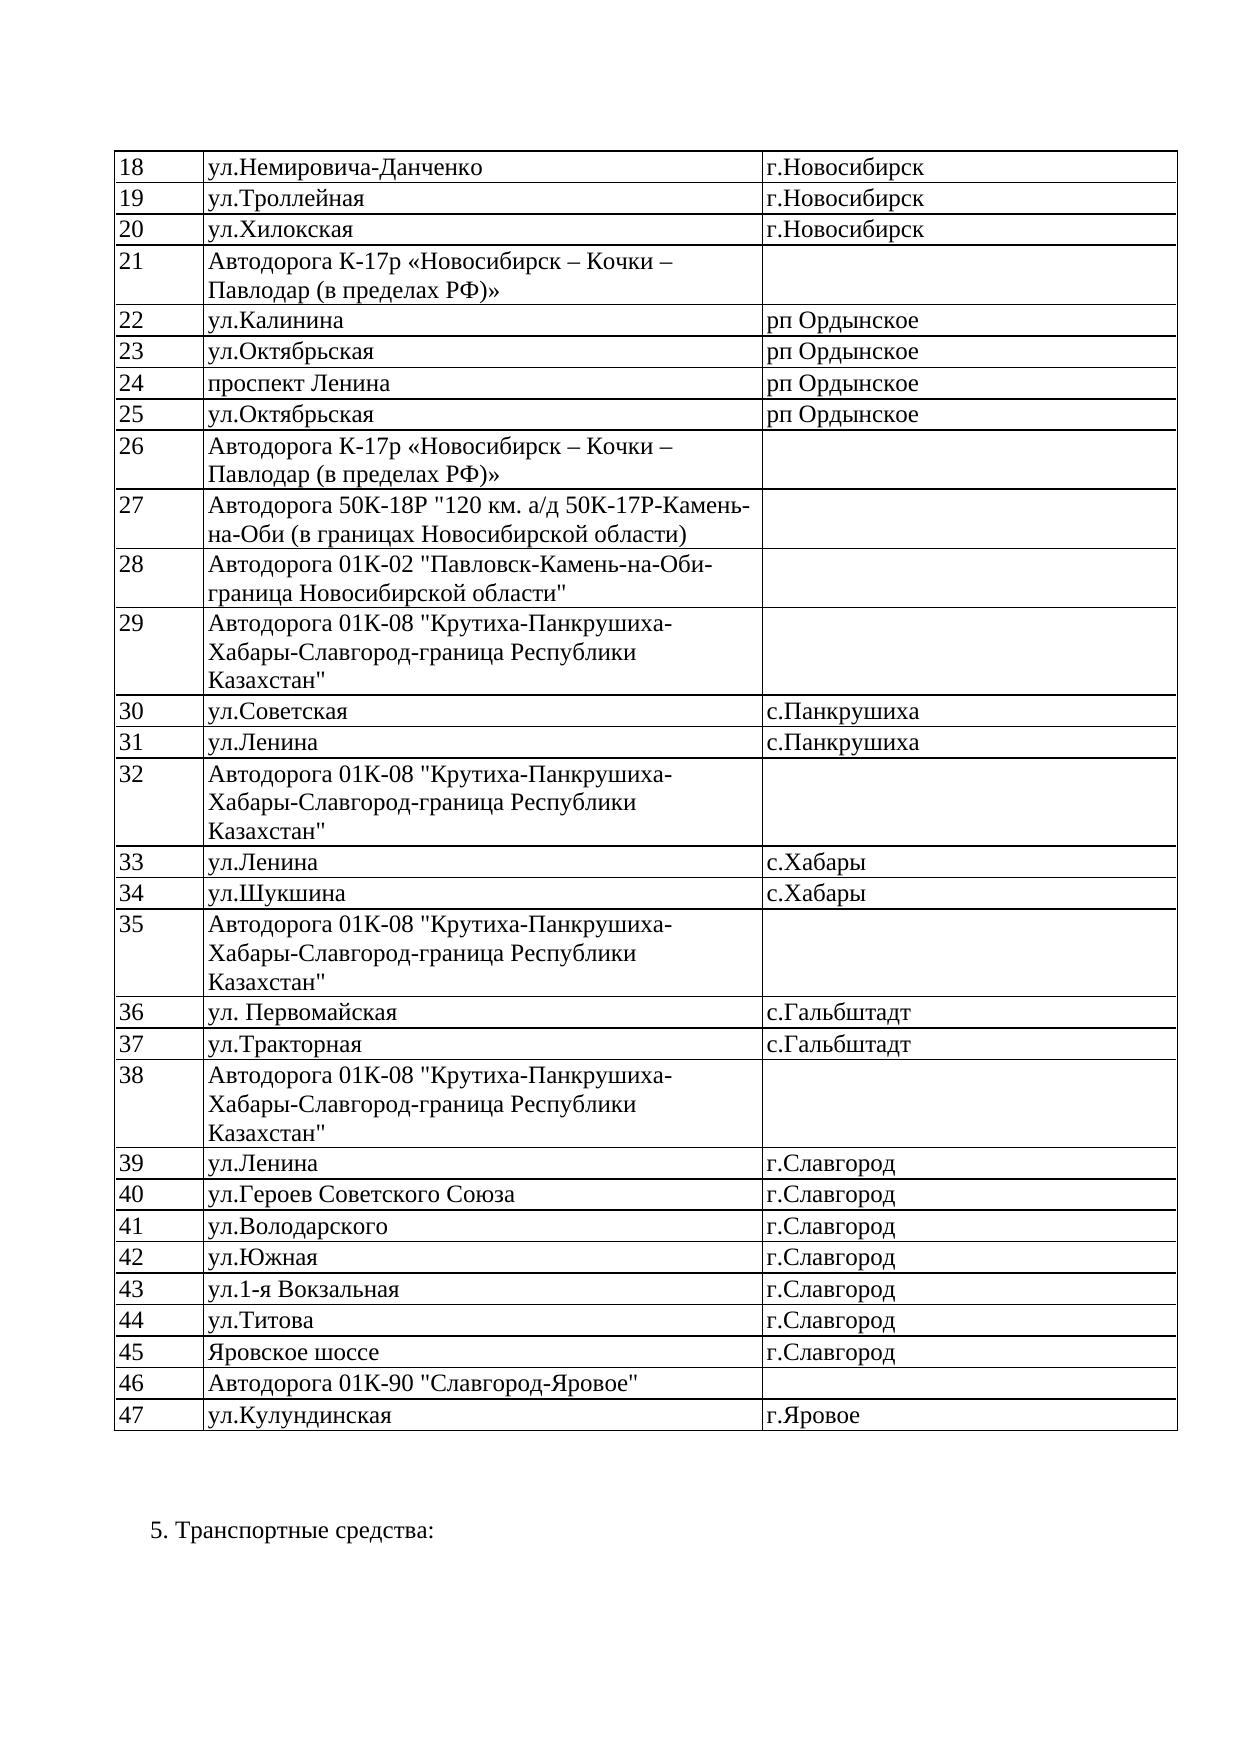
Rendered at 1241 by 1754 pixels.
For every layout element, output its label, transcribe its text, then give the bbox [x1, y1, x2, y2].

table_cell г.Новосибирск [763, 152, 1177, 181]
table_cell ул.Калинина [204, 305, 762, 335]
table_cell [763, 1059, 1177, 1146]
table_cell ул.Володарского [204, 1211, 762, 1241]
table_cell ул.Советская [204, 696, 762, 726]
table_cell 47 [115, 1399, 203, 1429]
table_cell [763, 244, 1177, 303]
table_cell ул.Героев Советского Союза [204, 1180, 762, 1209]
text 5. Транспортные средства: [150, 1515, 1090, 1544]
table_cell рп Ордынское [763, 398, 1177, 429]
table_cell ул. Первомайская [204, 997, 762, 1027]
table_cell 46 [115, 1368, 203, 1398]
table_cell Автодорога 01К-08 "Крутиха-Панкрушиха-Хабары-Славгород-граница Республики Казахстан" [204, 1060, 762, 1146]
table_cell 22 [115, 305, 203, 335]
table_cell Автодорога 01К-08 "Крутиха-Панкрушиха-Хабары-Славгород-граница Республики Казахстан" [204, 759, 762, 845]
table_cell ул.1-я Вокзальная [204, 1274, 762, 1304]
table_cell 33 [115, 846, 203, 876]
table_cell Автодорога К-17р «Новосибирск – Кочки – Павлодар (в пределах РФ)» [204, 431, 762, 488]
table_cell ул.Хилокская [204, 215, 762, 244]
table_cell с.Панкрушиха [763, 726, 1177, 757]
table_cell 29 [115, 608, 203, 694]
table_cell рп Ордынское [763, 304, 1177, 335]
table_cell 25 [115, 399, 203, 429]
table_cell 34 [115, 878, 203, 908]
table_cell г.Славгород [763, 1335, 1177, 1367]
table_cell г.Славгород [763, 1272, 1177, 1304]
table_cell [763, 606, 1177, 694]
table_cell рп Ордынское [763, 335, 1177, 366]
table_cell ул.Южная [204, 1242, 762, 1272]
table_cell с.Хабары [763, 876, 1177, 908]
table_cell г.Славгород [763, 1241, 1177, 1272]
table_cell ул.Кулундинская [204, 1400, 762, 1429]
table_cell г.Славгород [763, 1209, 1177, 1241]
table_cell г.Славгород [763, 1304, 1177, 1335]
table_cell 23 [115, 336, 203, 366]
table_cell г.Новосибирск [763, 181, 1177, 213]
table_cell 35 [115, 909, 203, 996]
table_cell г.Славгород [763, 1178, 1177, 1209]
table_cell с.Хабары [763, 845, 1177, 876]
table_cell 44 [115, 1305, 203, 1335]
table_cell 18 [115, 152, 203, 181]
table_cell 42 [115, 1242, 203, 1272]
table_cell 39 [115, 1148, 203, 1178]
table_cell [763, 757, 1177, 845]
table_cell г.Новосибирск [763, 213, 1177, 244]
table_cell 20 [115, 214, 203, 244]
table_cell 21 [115, 245, 203, 303]
table_cell 36 [115, 997, 203, 1027]
table_cell 41 [115, 1210, 203, 1241]
table_cell Автодорога 01К-08 "Крутиха-Панкрушиха-Хабары-Славгород-граница Республики Казахстан" [204, 608, 762, 694]
table_cell 24 [115, 368, 203, 398]
table_cell ул.Немировича-Данченко [204, 152, 762, 181]
table_cell ул.Ленина [204, 727, 762, 757]
table_cell Автодорога 50К-18Р "120 км. а/д 50К-17Р-Камень-на-Оби (в границах Новосибирской области) [204, 490, 762, 547]
table_cell с.Панкрушиха [763, 694, 1177, 726]
table_cell ул.Ленина [204, 847, 762, 876]
table_cell [763, 1367, 1177, 1398]
table_cell ул.Троллейная [204, 183, 762, 213]
table_cell с.Гальбштадт [763, 1027, 1177, 1059]
table_cell 37 [115, 1028, 203, 1059]
table_cell [763, 429, 1177, 488]
table_cell рп Ордынское [763, 366, 1177, 398]
table_cell Автодорога 01К-08 "Крутиха-Панкрушиха-Хабары-Славгород-граница Республики Казахстан" [204, 910, 762, 996]
table_cell Яровское шоссе [204, 1337, 762, 1367]
table_cell 19 [115, 183, 203, 213]
table_cell Автодорога К-17р «Новосибирск – Кочки – Павлодар (в пределах РФ)» [204, 246, 762, 303]
table_cell Автодорога 01К-90 "Славгород-Яровое" [204, 1368, 762, 1398]
table_cell 32 [115, 758, 203, 845]
table_cell проспект Ленина [204, 368, 762, 398]
table_cell 31 [115, 727, 203, 757]
table_cell 30 [115, 695, 203, 726]
table_cell г.Яровое [763, 1398, 1177, 1429]
table_cell ул.Титова [204, 1305, 762, 1335]
table_cell Автодорога 01К-02 "Павловск-Камень-на-Оби-граница Новосибирской области" [204, 549, 762, 606]
table_cell 38 [115, 1060, 203, 1146]
table_cell с.Гальбштадт [763, 996, 1177, 1027]
table_cell 43 [115, 1273, 203, 1304]
table_cell 28 [115, 549, 203, 606]
table_cell г.Славгород [763, 1146, 1177, 1178]
table_cell ул.Октябрьская [204, 400, 762, 429]
table_cell 40 [115, 1179, 203, 1209]
table_cell [763, 488, 1177, 547]
table_cell 27 [115, 489, 203, 547]
table_cell 45 [115, 1336, 203, 1367]
table_cell ул.Шукшина [204, 878, 762, 908]
table_cell ул.Октябрьская [204, 337, 762, 366]
table_cell 26 [115, 430, 203, 488]
table_cell [763, 908, 1177, 996]
table_cell [763, 548, 1177, 606]
table_cell ул.Тракторная [204, 1029, 762, 1059]
table_cell ул.Ленина [204, 1148, 762, 1178]
